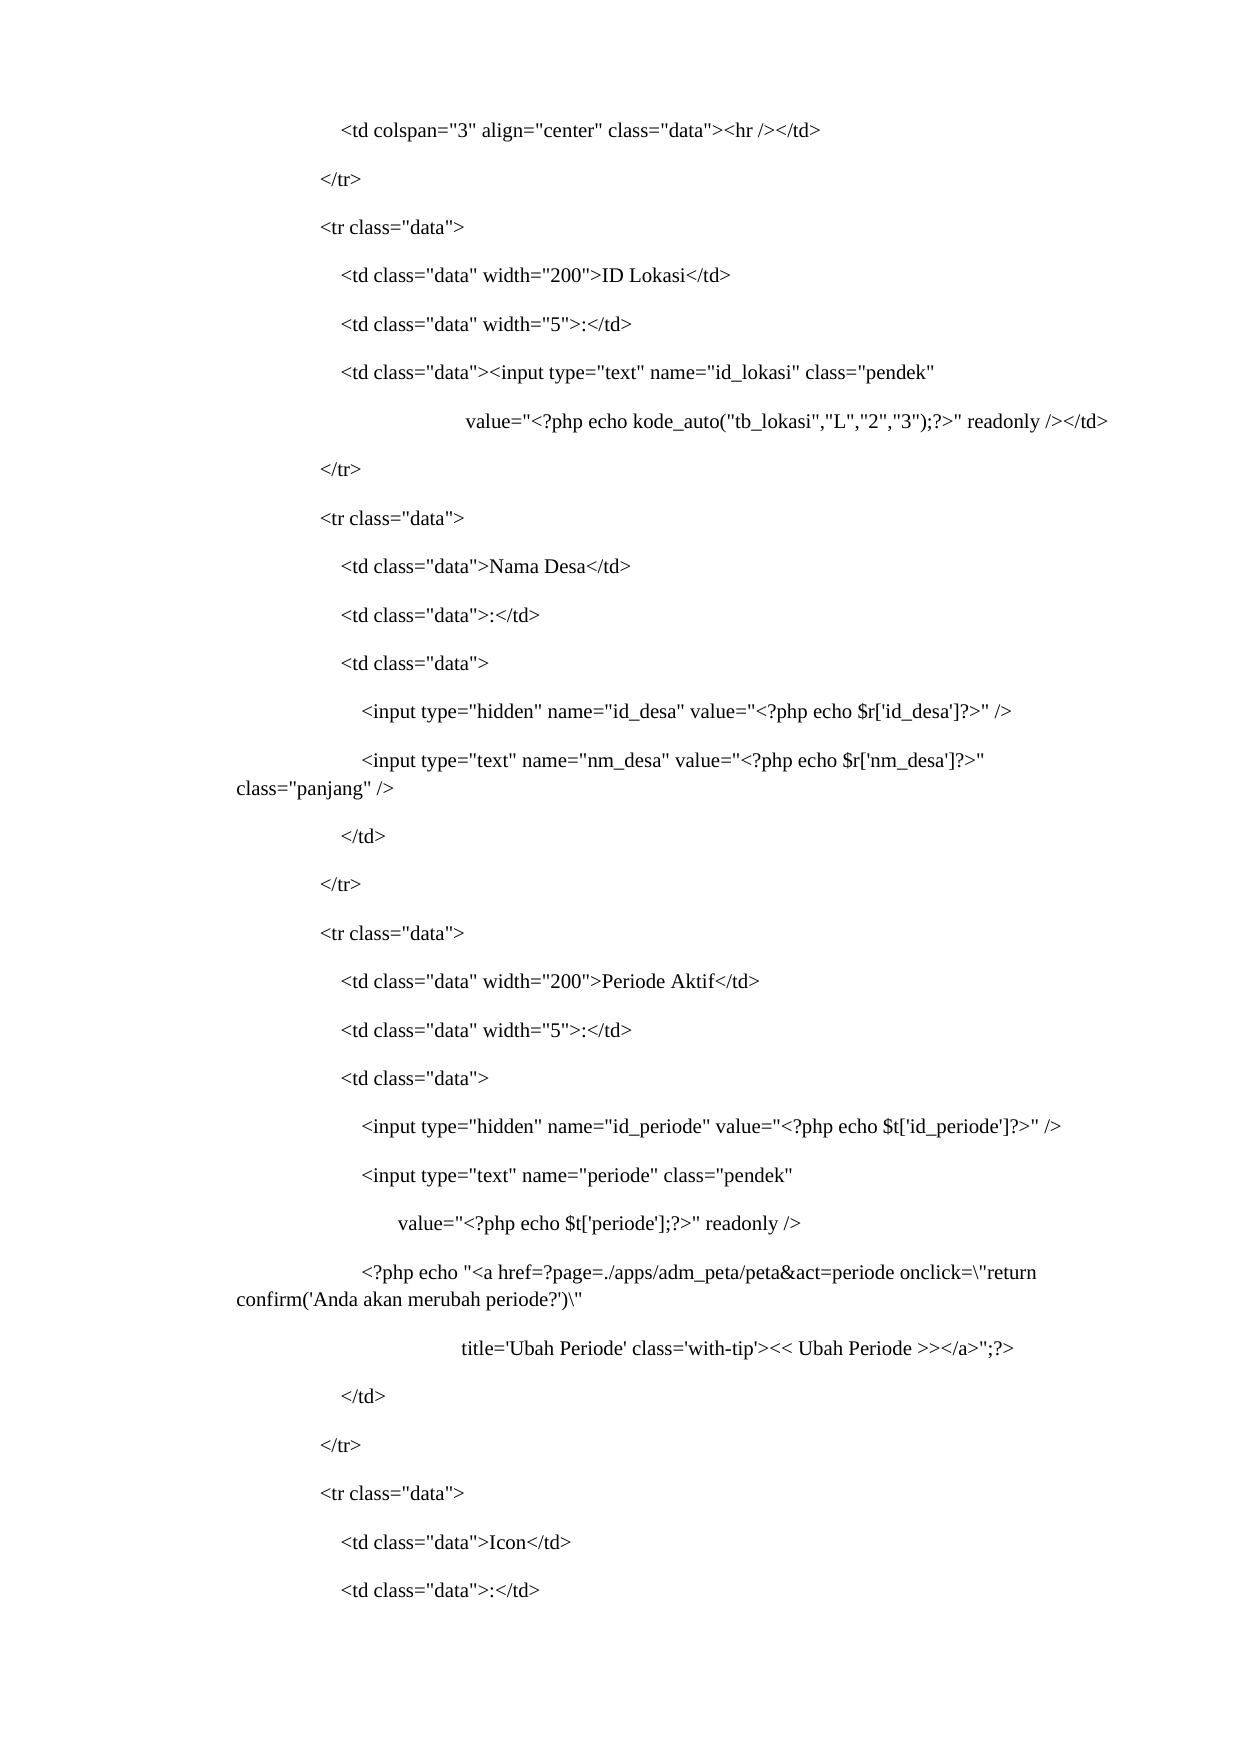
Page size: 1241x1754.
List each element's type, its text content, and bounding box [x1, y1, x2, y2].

text <tr class="data"> [236, 1481, 1122, 1505]
text </tr> [236, 1433, 1122, 1457]
text <td class="data">Icon</td> [236, 1529, 1122, 1554]
text </tr> [236, 167, 1122, 191]
text <input type="text" name="nm_desa" value="<?php echo $r['nm_desa']?>" class="panjang" /> [236, 748, 1122, 799]
text </tr> [236, 457, 1122, 481]
text title='Ubah Periode' class='with-tip'><< Ubah Periode >></a>";?> [236, 1336, 1122, 1360]
text </td> [236, 824, 1122, 848]
text <input type="text" name="periode" class="pendek" [236, 1163, 1122, 1187]
text value="<?php echo $t['periode'];?>" readonly /> [236, 1211, 1122, 1235]
text <td class="data" width="200">ID Lokasi</td> [236, 263, 1122, 287]
text <td class="data"> [236, 1066, 1122, 1090]
text <td class="data"><input type="text" name="id_lokasi" class="pendek" [236, 360, 1122, 384]
text </td> [236, 1384, 1122, 1408]
text value="<?php echo kode_auto("tb_lokasi","L","2","3");?>" readonly /></td> [236, 409, 1122, 433]
text <td class="data"> [236, 651, 1122, 675]
text <td colspan="3" align="center" class="data"><hr /></td> [236, 118, 1122, 142]
text <input type="hidden" name="id_periode" value="<?php echo $t['id_periode']?>" /> [236, 1114, 1122, 1138]
text <td class="data">:</td> [236, 602, 1122, 627]
text <?php echo "<a href=?page=./apps/adm_peta/peta&act=periode onclick=\"return confirm('Anda akan merubah periode?')\" [236, 1260, 1122, 1311]
text <tr class="data"> [236, 215, 1122, 239]
text <td class="data" width="5">:</td> [236, 1018, 1122, 1042]
text <td class="data">:</td> [236, 1578, 1122, 1602]
text <td class="data">Nama Desa</td> [236, 554, 1122, 578]
text </tr> [236, 872, 1122, 896]
text <td class="data" width="5">:</td> [236, 312, 1122, 336]
text <td class="data" width="200">Periode Aktif</td> [236, 969, 1122, 993]
text <tr class="data"> [236, 921, 1122, 945]
text <tr class="data"> [236, 506, 1122, 530]
text <input type="hidden" name="id_desa" value="<?php echo $r['id_desa']?>" /> [236, 699, 1122, 723]
